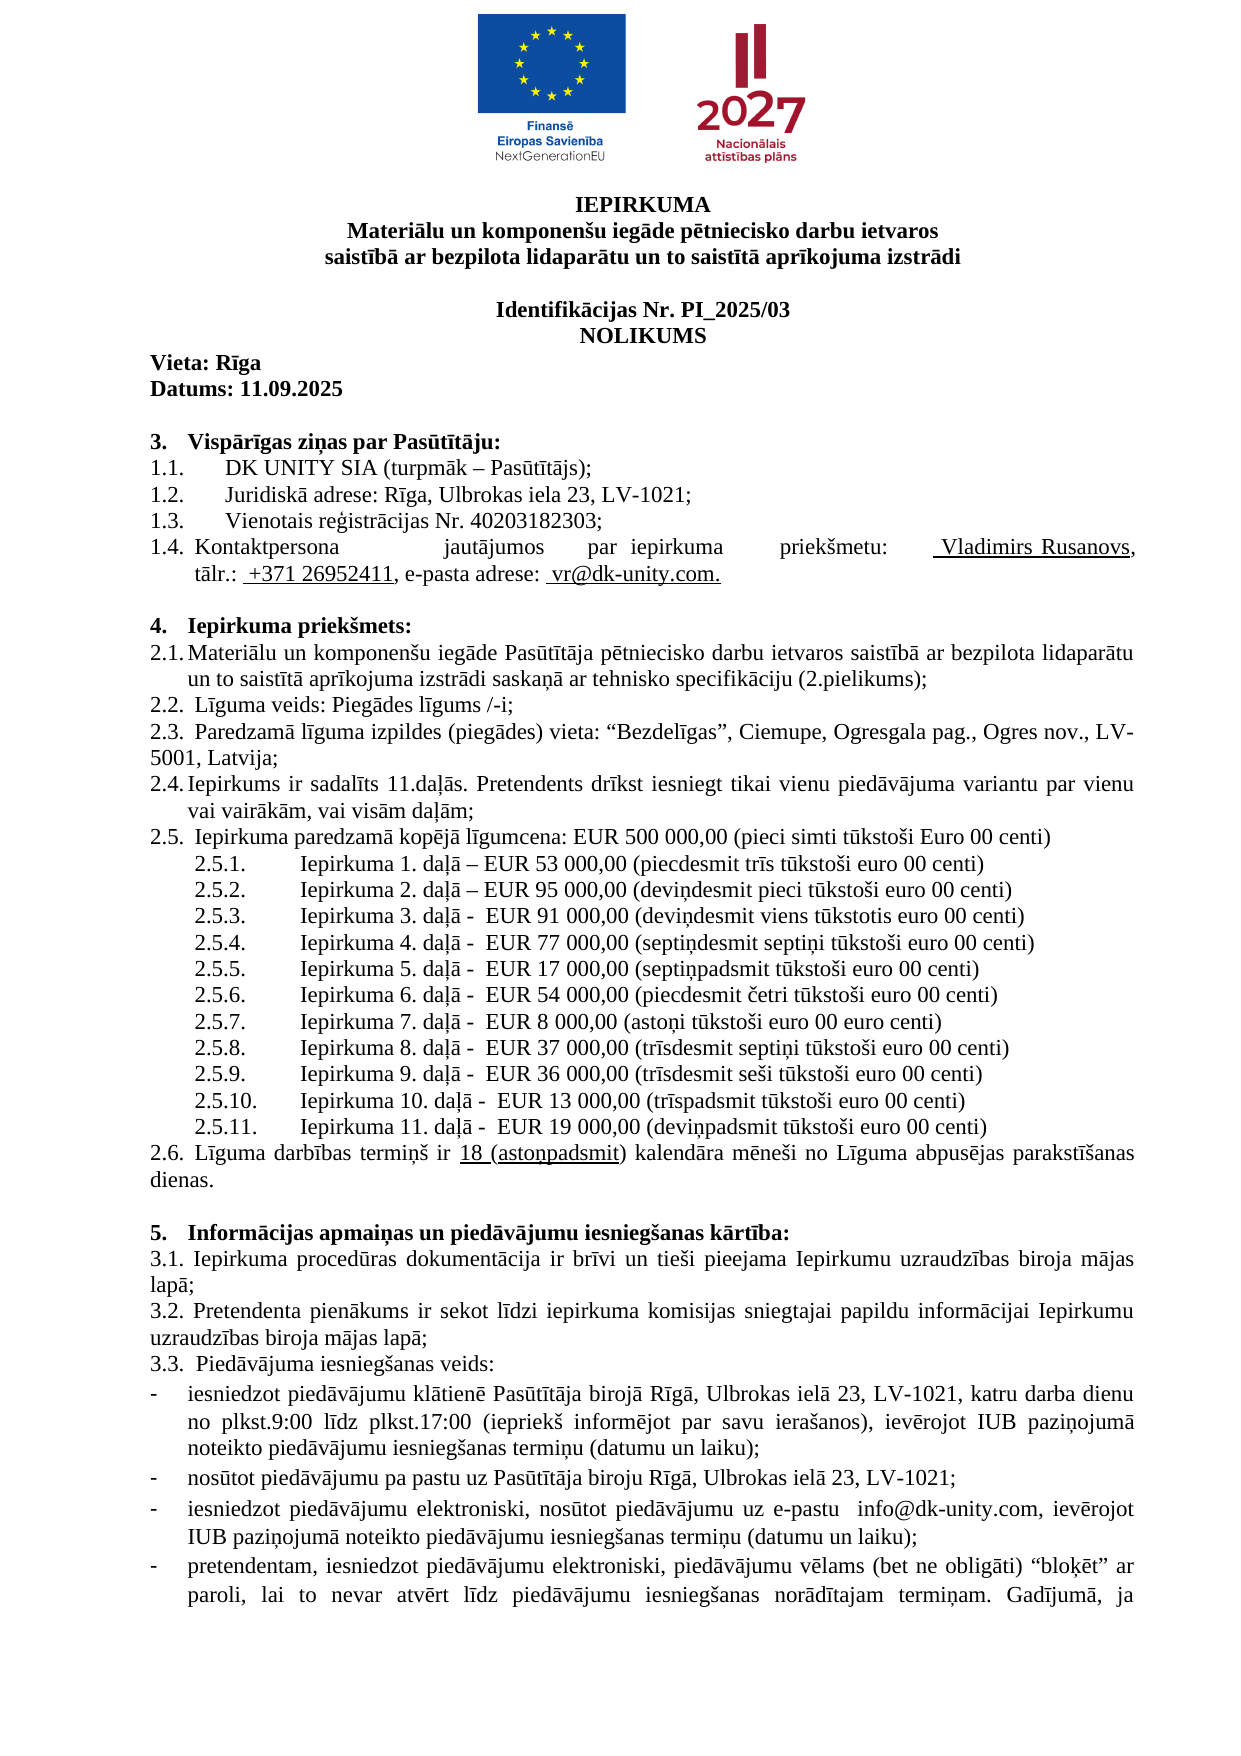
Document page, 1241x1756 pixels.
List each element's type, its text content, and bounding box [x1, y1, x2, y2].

list iesniedzot piedāvājumu elektroniski, nosūtot piedāvājumu uz e-pastu info@dk-unity.com, ievērojot IUB paziņojumā noteikto piedāvājumu iesniegšanas termiņu (datumu un laiku); [150, 1492, 1136, 1549]
picture [473, 0, 813, 191]
list Juridiskā adrese: Rīga, Ulbrokas iela 23, LV-1021; [150, 481, 1136, 507]
list Iepirkuma paredzamā kopējā līgumcena: EUR 500 000,00 (pieci simti tūkstoši Euro 00 centi) [150, 823, 1136, 849]
text IEPIRKUMA [150, 191, 1136, 217]
text 3.2. Pretendenta pienākums ir sekot līdzi iepirkuma komisijas sniegtajai papildu informācijai Iepirkumu uzraudzības biroja mājas lapā; [150, 1298, 1136, 1350]
list Iepirkums ir sadalīts 11.daļās. Pretendents drīkst iesniegt tikai vienu piedāvājuma variantu par vienu vai vairākām, vai visām daļām; [150, 771, 1137, 823]
list Vispārīgas ziņas par Pasūtītāju: [150, 428, 1136, 454]
list Iepirkuma 7. daļā - EUR 8 000,00 (astoņi tūkstoši euro 00 euro centi) [194, 1008, 1136, 1034]
text Materiālu un komponenšu iegāde pētniecisko darbu ietvaros [150, 217, 1136, 243]
list Iepirkuma 2. daļā – EUR 95 000,00 (deviņdesmit pieci tūkstoši euro 00 centi) [194, 876, 1136, 902]
list Kontaktpersona jautājumos par iepirkuma priekšmetu: Vladimirs Rusanovs, tālr.: +371 26952411, e-pasta adrese: vr@dk-unity.com. [150, 533, 1136, 586]
list Iepirkuma 8. daļā - EUR 37 000,00 (trīsdesmit septiņi tūkstoši euro 00 centi) [194, 1034, 1136, 1060]
list DK UNITY SIA (turpmāk – Pasūtītājs); [150, 454, 1136, 481]
text Identifikācijas Nr. PI_2025/03 [150, 296, 1136, 322]
text Datums: 11.09.2025 [150, 375, 1136, 402]
list Līguma veids: Piegādes līgums /-i; [150, 691, 1136, 718]
list Iepirkuma 4. daļā - EUR 77 000,00 (septiņdesmit septiņi tūkstoši euro 00 centi) [194, 929, 1136, 955]
list Iepirkuma 6. daļā - EUR 54 000,00 (piecdesmit četri tūkstoši euro 00 centi) [194, 981, 1136, 1008]
list Materiālu un komponenšu iegāde Pasūtītāja pētniecisko darbu ietvaros saistībā ar bezpilota lidaparātu un to saistītā aprīkojuma izstrādi saskaņā ar tehnisko specifikāciju (2.pielikums); [150, 639, 1136, 691]
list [150, 1549, 1136, 1607]
text Vieta: Rīga [150, 349, 1136, 375]
list nosūtot piedāvājumu pa pastu uz Pasūtītāja biroju Rīgā, Ulbrokas ielā 23, LV-1021; [150, 1461, 1136, 1492]
list Vienotais reģistrācijas Nr. 40203182303; [150, 507, 1136, 533]
list Paredzamā līguma izpildes (piegādes) vieta: “Bezdelīgas”, Ciemupe, Ogresgala pag., Ogres nov., LV-5001, Latvija; [150, 718, 1136, 771]
list iesniedzot piedāvājumu klātienē Pasūtītāja birojā Rīgā, Ulbrokas ielā 23, LV-1021, katru darba dienu no plkst.9:00 līdz plkst.17:00 (iepriekš informējot par savu ierašanos), ievērojot IUB paziņojumā noteikto piedāvājumu iesniegšanas termiņu (datumu un laiku); [150, 1377, 1136, 1461]
list Iepirkuma 3. daļā - EUR 91 000,00 (deviņdesmit viens tūkstotis euro 00 centi) [194, 902, 1136, 929]
text 3.3. Piedāvājuma iesniegšanas veids: [150, 1350, 1136, 1377]
list Iepirkuma 1. daļā – EUR 53 000,00 (piecdesmit trīs tūkstoši euro 00 centi) [194, 849, 1136, 876]
list Iepirkuma 5. daļā - EUR 17 000,00 (septiņpadsmit tūkstoši euro 00 centi) [194, 955, 1136, 981]
text saistībā ar bezpilota lidaparātu un to saistītā aprīkojuma izstrādi [150, 243, 1136, 270]
list Iepirkuma 9. daļā - EUR 36 000,00 (trīsdesmit seši tūkstoši euro 00 centi) [194, 1060, 1136, 1087]
list Iepirkuma priekšmets: [150, 612, 1136, 639]
list Iepirkuma 11. daļā - EUR 19 000,00 (deviņpadsmit tūkstoši euro 00 centi) [194, 1113, 1136, 1139]
list Iepirkuma 10. daļā - EUR 13 000,00 (trīspadsmit tūkstoši euro 00 centi) [194, 1087, 1136, 1113]
text 3.1. Iepirkuma procedūras dokumentācija ir brīvi un tieši pieejama Iepirkumu uzraudzības biroja mājas lapā; [150, 1245, 1136, 1298]
list Informācijas apmaiņas un piedāvājumu iesniegšanas kārtība: [150, 1218, 1136, 1245]
text NOLIKUMS [150, 322, 1136, 349]
list Līguma darbības termiņš ir 18 (astoņpadsmit) kalendāra mēneši no Līguma abpusējas parakstīšanas dienas. [150, 1139, 1136, 1192]
